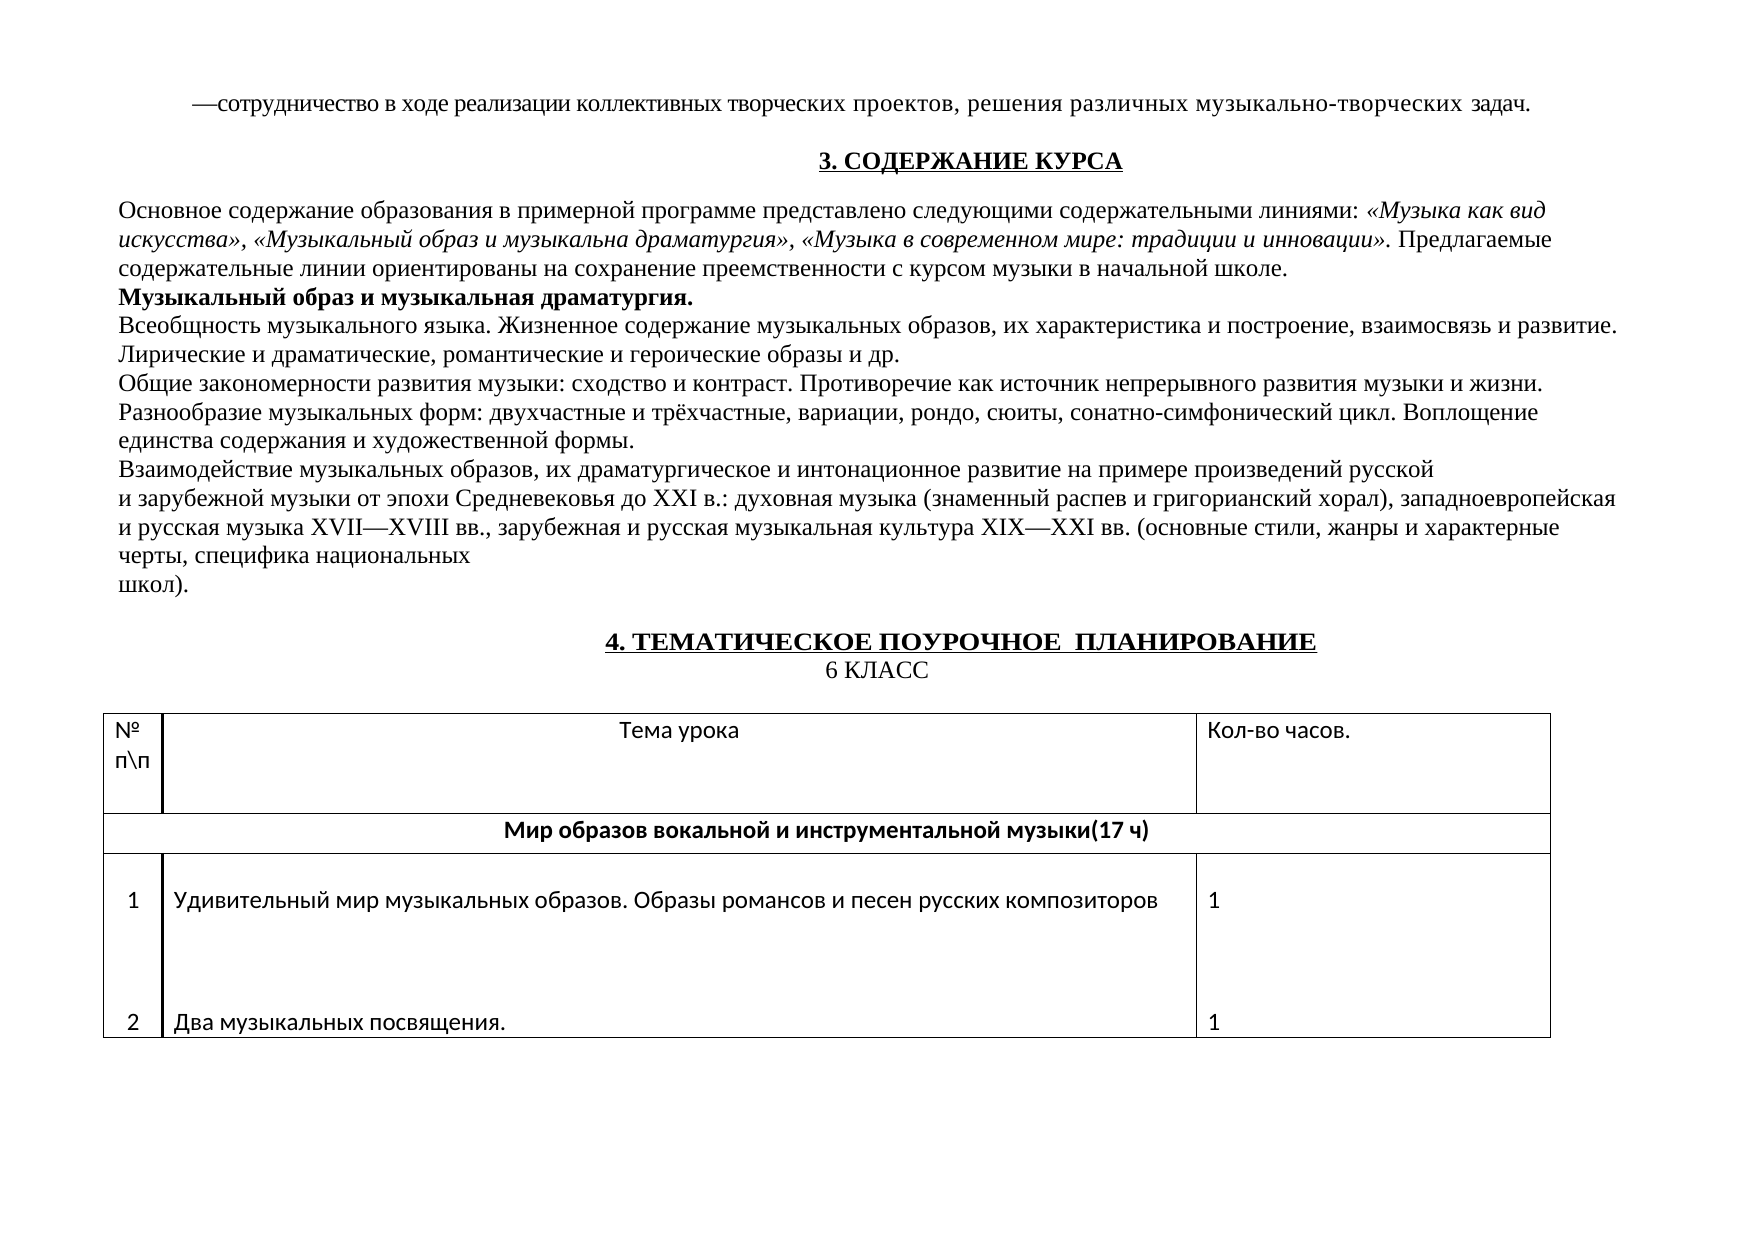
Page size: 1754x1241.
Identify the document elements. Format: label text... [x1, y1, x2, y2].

text Основное содержание образования в примерной программе представлено следующими содержательными линиями: «Музыка как вид искусства», «Музыкальный образ и музыкальна драматургия», «Музыка в современном мире: традиции и инновации». Предлагаемые содержательные линии ориентированы на сохранение преемственности с курсом музыки в начальной школе. [118, 196, 1636, 282]
text 6 КЛАСС [118, 656, 1636, 684]
table_header Тема урока [164, 714, 1196, 813]
text школ). [118, 569, 1636, 598]
list 4. ТЕМАТИЧЕСКОЕ ПОУРОЧНОЕ ПЛАНИРОВАНИЕ [287, 627, 1636, 656]
text Всеобщность музыкального языка. Жизненное содержание музыкальных образов, их характеристика и построение, взаимосвязь и развитие. Лирические и драматические, романтические и героические образы и др. [118, 311, 1636, 368]
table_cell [104, 854, 161, 1037]
table_cell Мир образов вокальной и инструментальной музыки(17 ч) [104, 814, 1550, 853]
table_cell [1197, 854, 1550, 1037]
text 3. СОДЕРЖАНИЕ КУРСА [306, 146, 1636, 175]
table_header № п\п [104, 714, 161, 813]
text Взаимодействие музыкальных образов, их драматургическое и интонационное развитие на примере произведений русской [118, 454, 1636, 483]
table_header Кол-во часов. [1197, 714, 1550, 813]
text Музыкальный образ и музыкальная драматургия. [118, 282, 1636, 311]
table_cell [164, 854, 1196, 1037]
text —сотрудничество в ходе реализации коллективных творческих проектов, решения различных музыкально-творческих задач. [118, 88, 1636, 117]
text Общие закономерности развития музыки: сходство и контраст. Противоречие как источник непрерывного развития музыки и жизни. Разнообразие музыкальных форм: двухчастные и трёхчастные, вариации, рондо, сюиты, сонатно-симфонический цикл. Воплощение единства содержания и художественной формы. [118, 368, 1636, 454]
text и зарубежной музыки от эпохи Средневековья до XXI в.: духовная музыка (знаменный распев и григорианский хорал), западноевропейская и русская музыка XVII—XVIII вв., зарубежная и русская музыкальная культура XIX—XXI вв. (основные стили, жанры и характерные черты, специфика национальных [118, 483, 1636, 569]
